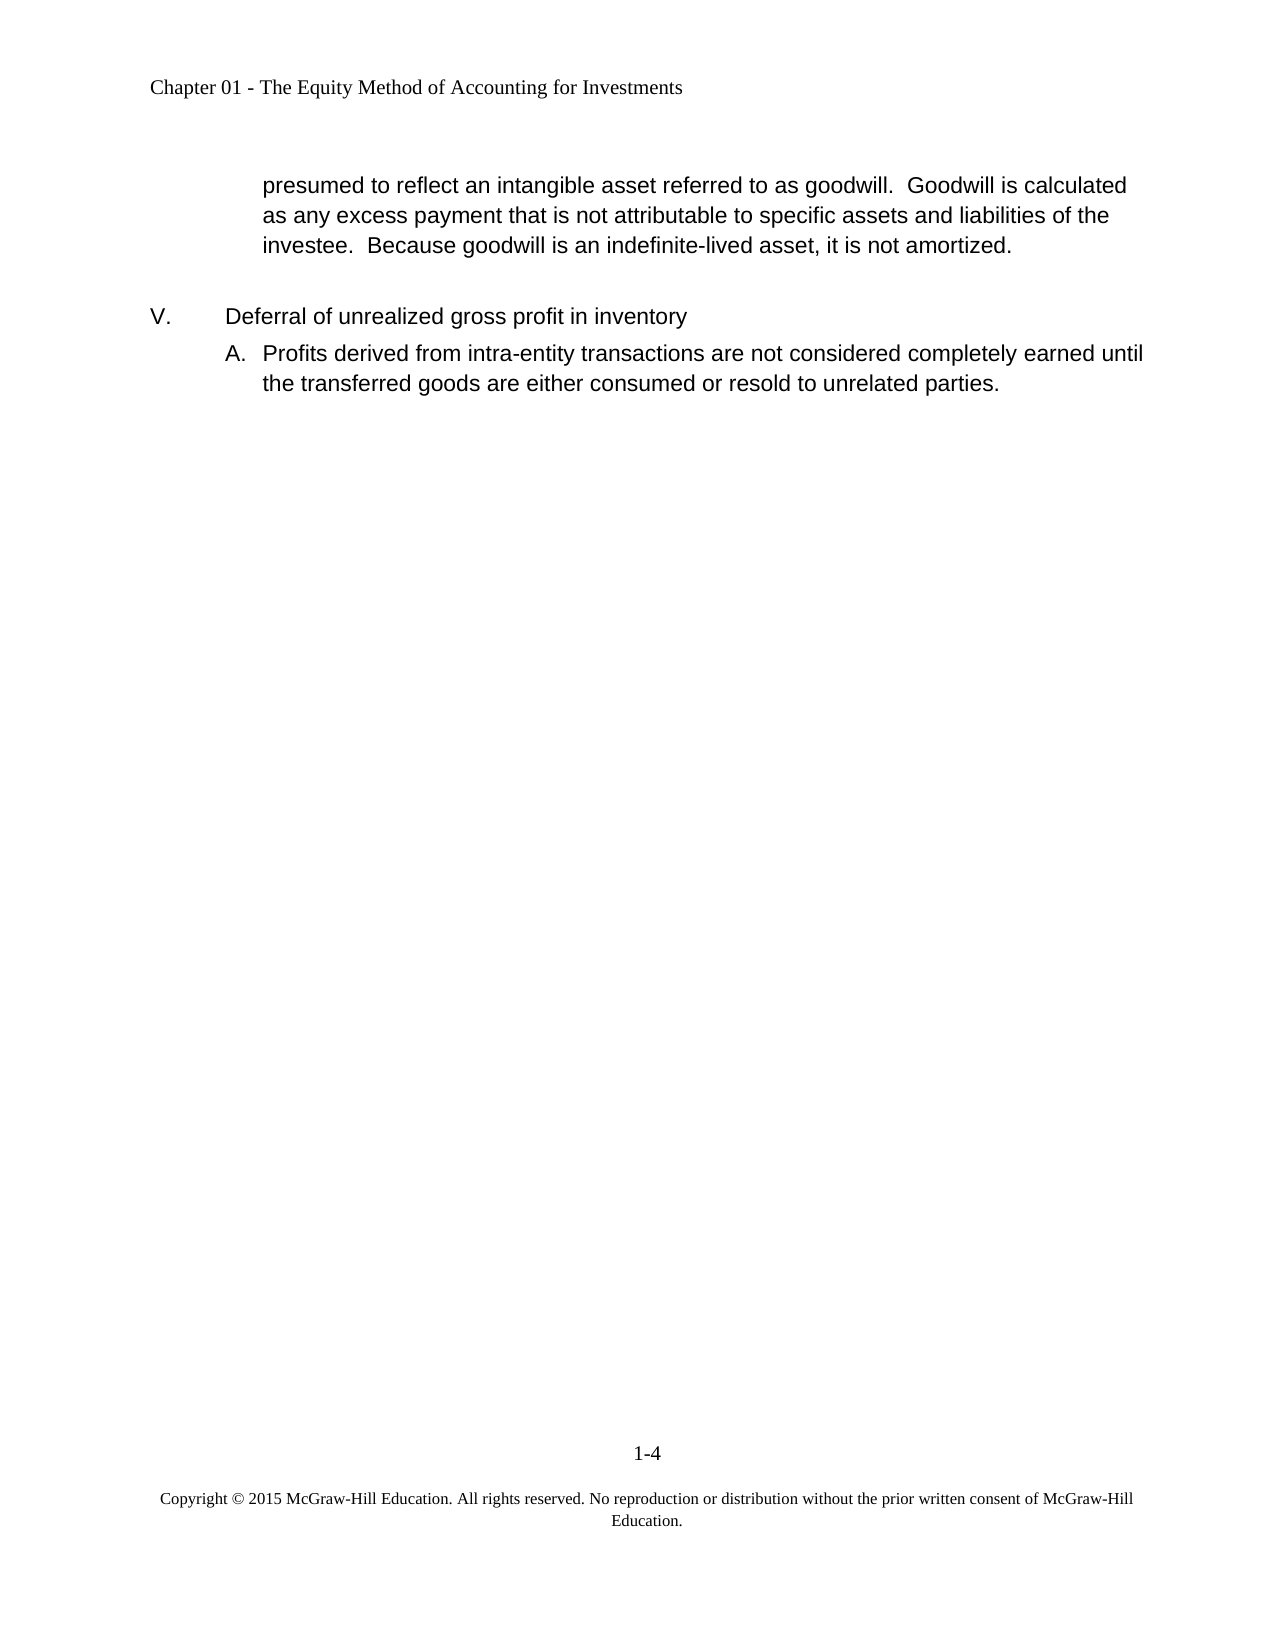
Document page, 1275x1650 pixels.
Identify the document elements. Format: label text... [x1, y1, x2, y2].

list Deferral of unrealized gross profit in inventory [150, 303, 1144, 330]
list Profits derived from intra-entity transactions are not considered completely earned until the transferred goods are either consumed or resold to unrelated parties. [225, 340, 1144, 396]
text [225, 172, 1144, 259]
